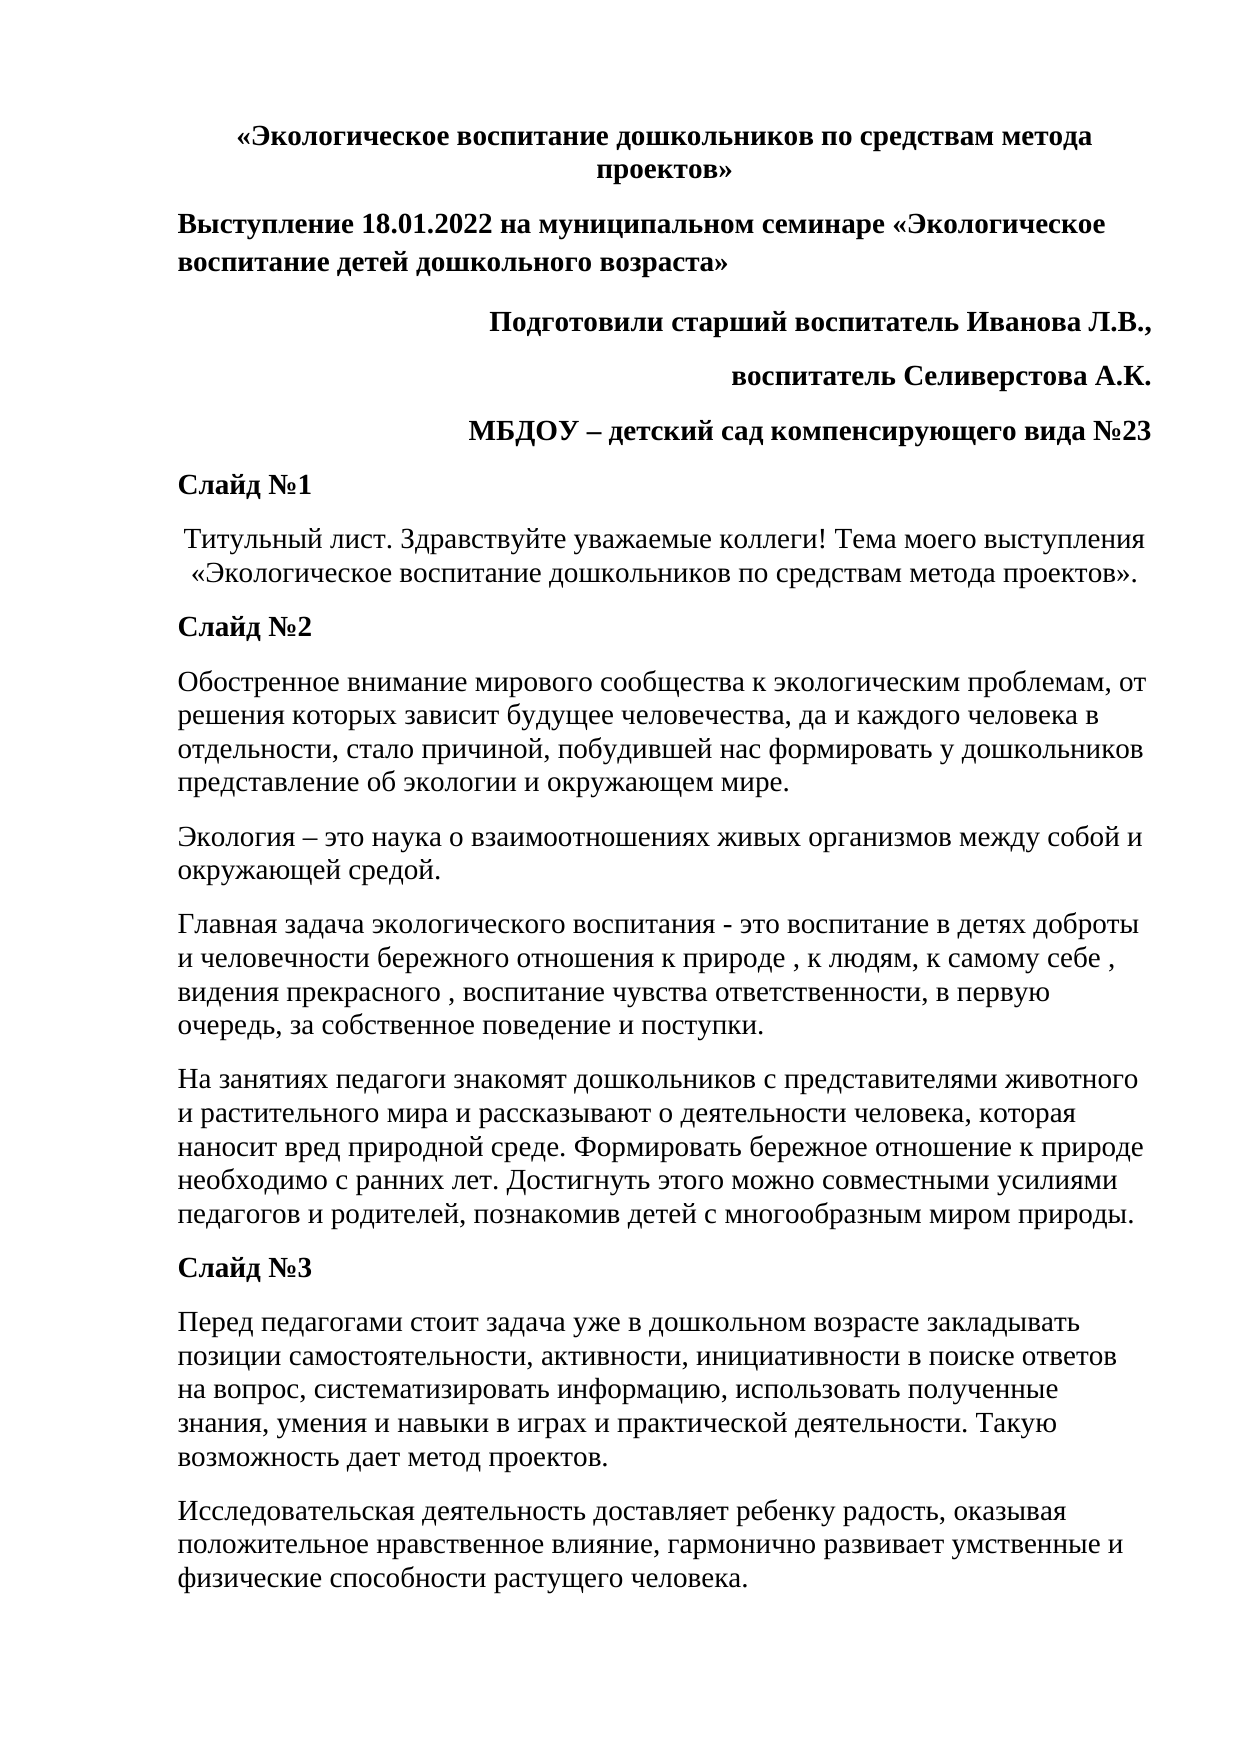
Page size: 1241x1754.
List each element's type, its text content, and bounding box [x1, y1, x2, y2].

text Обостренное внимание мирового сообщества к экологическим проблемам, от решения которых зависит будущее человечества, да и каждого человека в отдельности, стало причиной, побудившей нас формировать у дошкольников представление об экологии и окружающем мире. [177, 664, 1152, 798]
text Титульный лист. Здравствуйте уважаемые коллеги! Тема моего выступления «Экологическое воспитание дошкольников по средствам метода проектов». [177, 521, 1152, 588]
text На занятиях педагоги знакомят дошкольников с представителями животного и растительного мира и рассказывают о деятельности человека, которая наносит вред природной среде. Формировать бережное отношение к природе необходимо с ранних лет. Достигнуть этого можно совместными усилиями педагогов и родителей, познакомив детей с многообразным миром природы. [177, 1062, 1152, 1229]
text Слайд №2 [177, 609, 1152, 643]
text Перед педагогами стоит задача уже в дошкольном возрасте закладывать позиции самостоятельности, активности, инициативности в поиске ответов на вопрос, систематизировать информацию, использовать полученные знания, умения и навыки в играх и практической деятельности. Такую возможность дает метод проектов. [177, 1304, 1152, 1472]
text «Экологическое воспитание дошкольников по средствам метода проектов» [177, 118, 1152, 185]
text Слайд №1 [177, 467, 1152, 501]
text Выступление 18.01.2022 на муниципальном семинаре «Экологическое воспитание детей дошкольного возраста» [177, 206, 1152, 278]
text Исследовательская деятельность доставляет ребенку радость, оказывая положительное нравственное влияние, гармонично развивает умственные и физические способности растущего человека. [177, 1493, 1152, 1594]
text Слайд №3 [177, 1250, 1152, 1284]
text Экология – это наука о взаимоотношениях живых организмов между собой и окружающей средой. [177, 819, 1152, 886]
text Главная задача экологического воспитания - это воспитание в детях доброты и человечности бережного отношения к природе , к людям, к самому себе , видения прекрасного , воспитание чувства ответственности, в первую очередь, за собственное поведение и поступки. [177, 907, 1152, 1041]
text Подготовили старший воспитатель Иванова Л.В., [177, 304, 1152, 337]
text МБДОУ – детский сад компенсирующего вида №23 [177, 413, 1152, 446]
text воспитатель Селиверстова А.К. [177, 358, 1152, 392]
